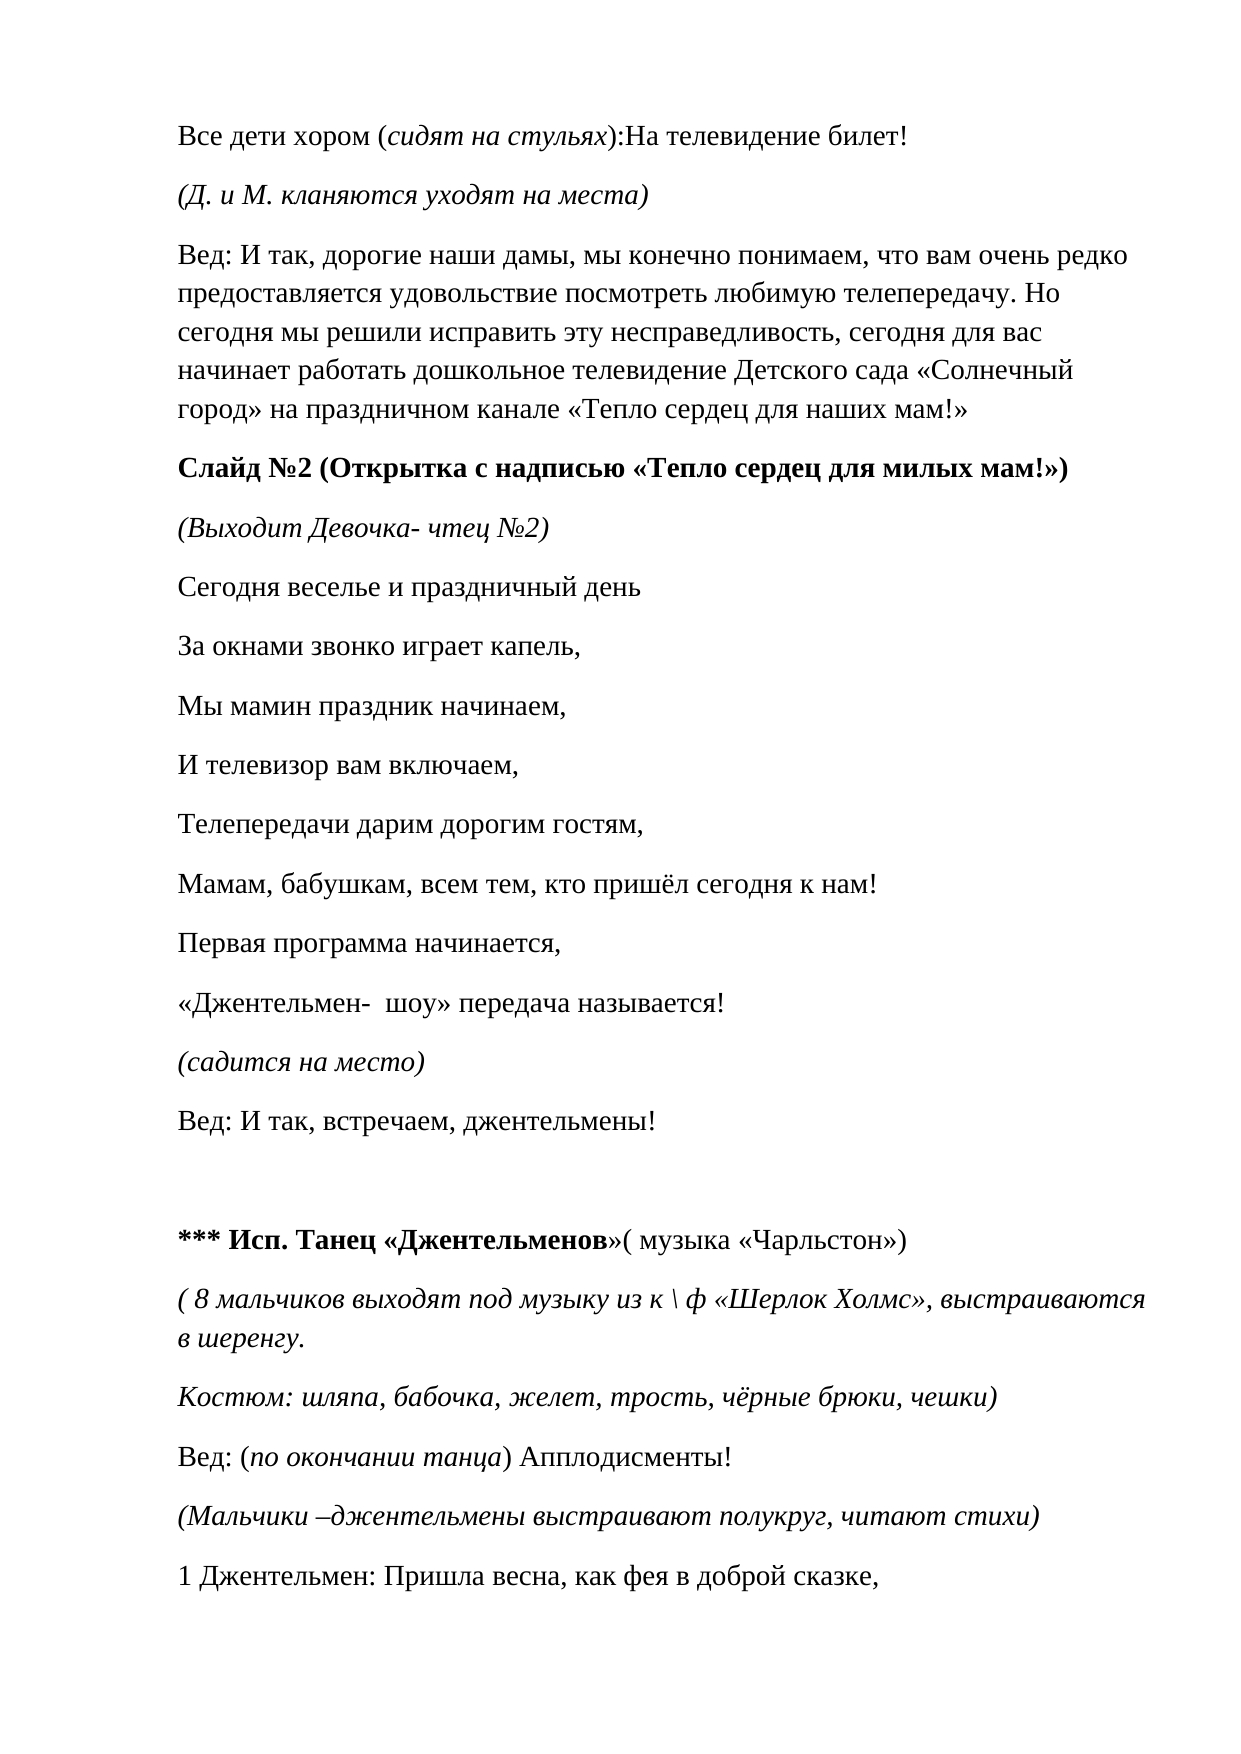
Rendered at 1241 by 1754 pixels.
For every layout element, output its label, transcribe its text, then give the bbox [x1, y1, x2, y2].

text Слайд №2 (Открытка с надписью «Тепло сердец для милых мам!») [177, 450, 1152, 484]
text Костюм: шляпа, бабочка, желет, трость, чёрные брюки, чешки) [177, 1379, 1152, 1413]
text *** Исп. Танец «Джентельменов»( музыка «Чарльстон») [177, 1222, 1152, 1256]
text Вед: (по окончании танца) Апплодисменты! [177, 1439, 1152, 1472]
text (Мальчики –джентельмены выстраивают полукруг, читают стихи) [177, 1498, 1152, 1532]
text Первая программа начинается, [177, 925, 1152, 959]
text ( 8 мальчиков выходят под музыку из к \ ф «Шерлок Холмс», выстраиваются в шеренгу. [177, 1282, 1152, 1354]
text Вед: И так, дорогие наши дамы, мы конечно понимаем, что вам очень редко предоставляется удовольствие посмотреть любимую телепередачу. Но сегодня мы решили исправить эту несправедливость, сегодня для вас начинает работать дошкольное телевидение Детского сада «Солнечный город» на праздничном канале «Тепло сердец для наших мам!» [177, 237, 1152, 424]
text Все дети хором (сидят на стульях):На телевидение билет! [177, 118, 1152, 152]
text Мамам, бабушкам, всем тем, кто пришёл сегодня к нам! [177, 866, 1152, 899]
text Мы мамин праздник начинаем, [177, 688, 1152, 721]
text (Выходит Девочка- чтец №2) [177, 510, 1152, 543]
text Сегодня веселье и праздничный день [177, 569, 1152, 603]
text За окнами звонко играет капель, [177, 628, 1152, 662]
text 1 Джентельмен: Пришла весна, как фея в доброй сказке, [177, 1558, 1152, 1591]
text «Джентельмен- шоу» передача называется! [177, 985, 1152, 1018]
text Телепередачи дарим дорогим гостям, [177, 807, 1152, 840]
text Вед: И так, встречаем, джентельмены! [177, 1103, 1152, 1137]
text И телевизор вам включаем, [177, 747, 1152, 781]
text (садится на место) [177, 1044, 1152, 1078]
text (Д. и М. кланяются уходят на места) [177, 177, 1152, 211]
